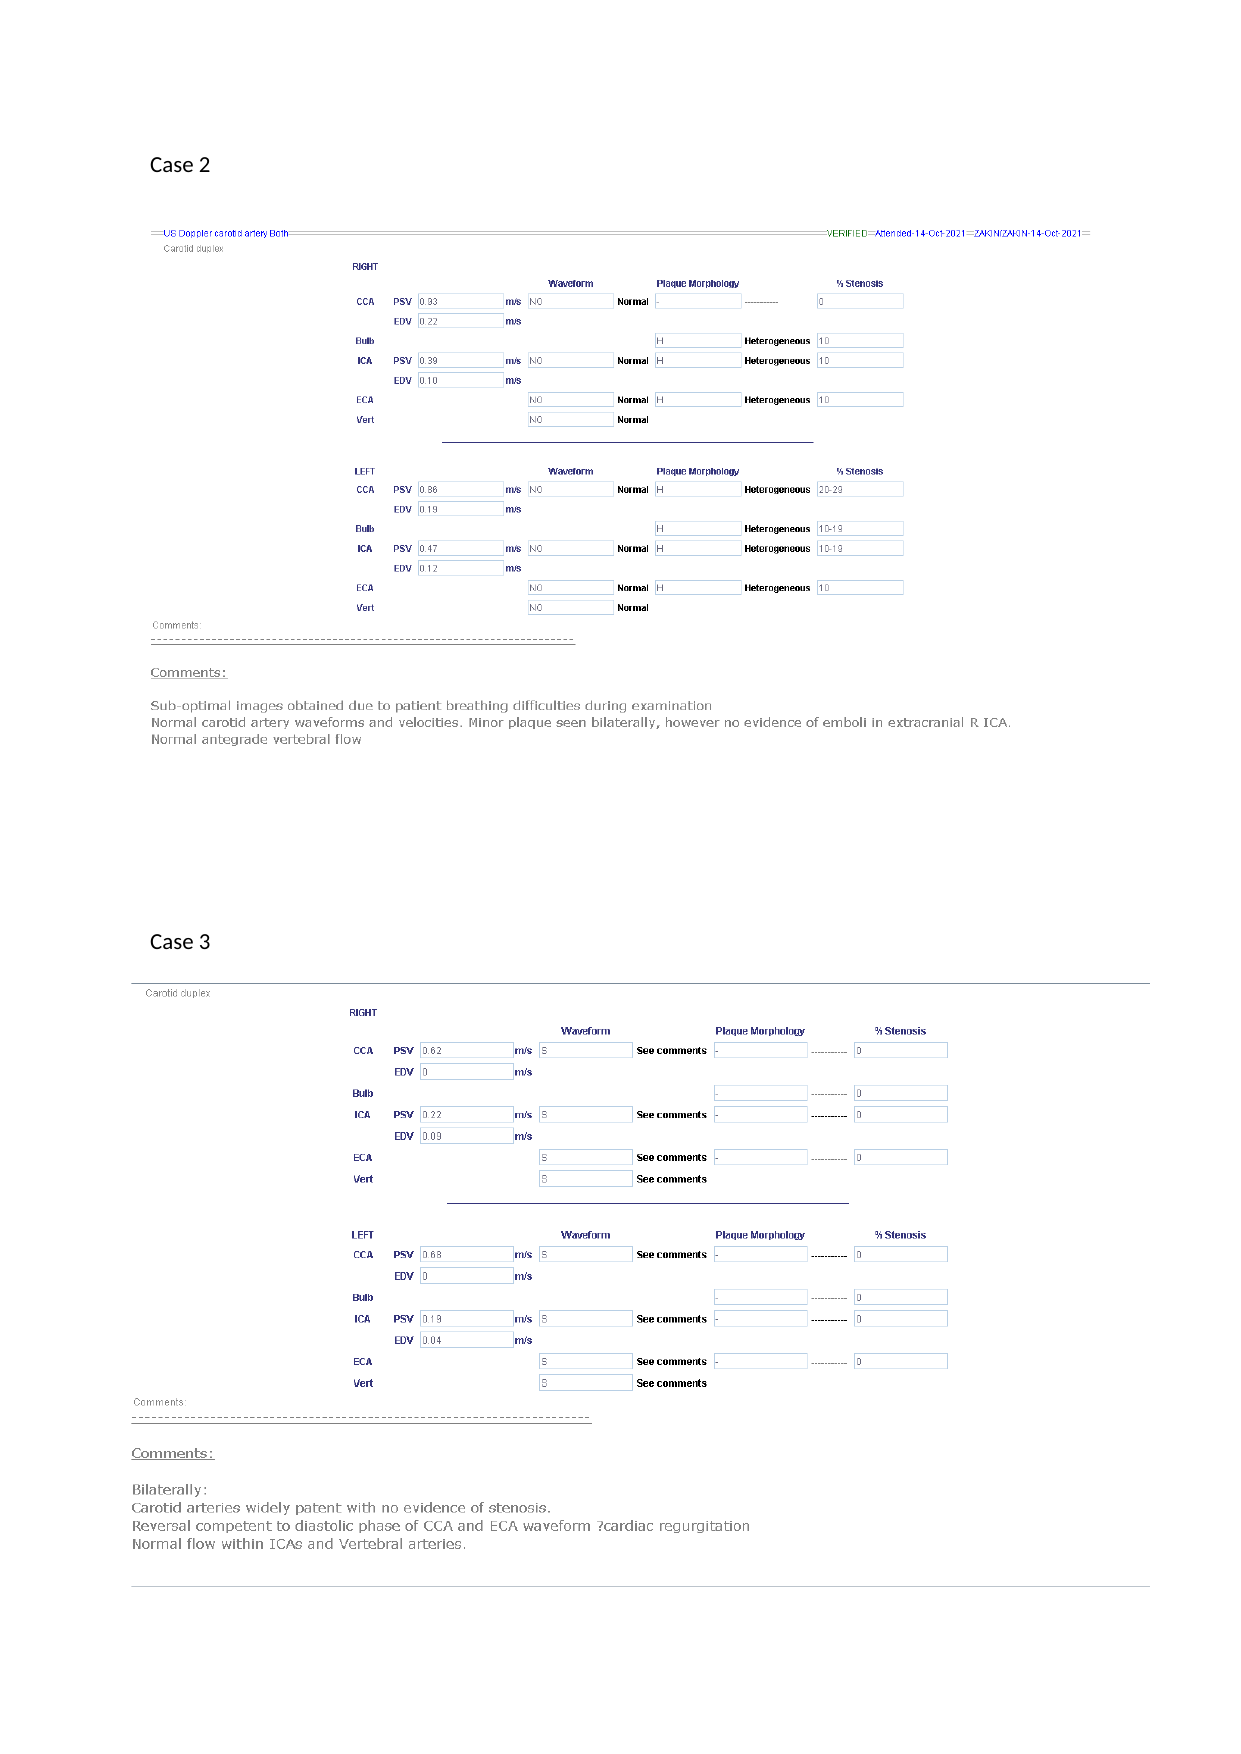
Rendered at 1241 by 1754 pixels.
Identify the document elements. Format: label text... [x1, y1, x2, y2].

text Case 3 [150, 927, 1090, 955]
picture [131, 983, 1150, 1587]
picture [151, 215, 1091, 766]
text Case 2 [150, 150, 1090, 178]
